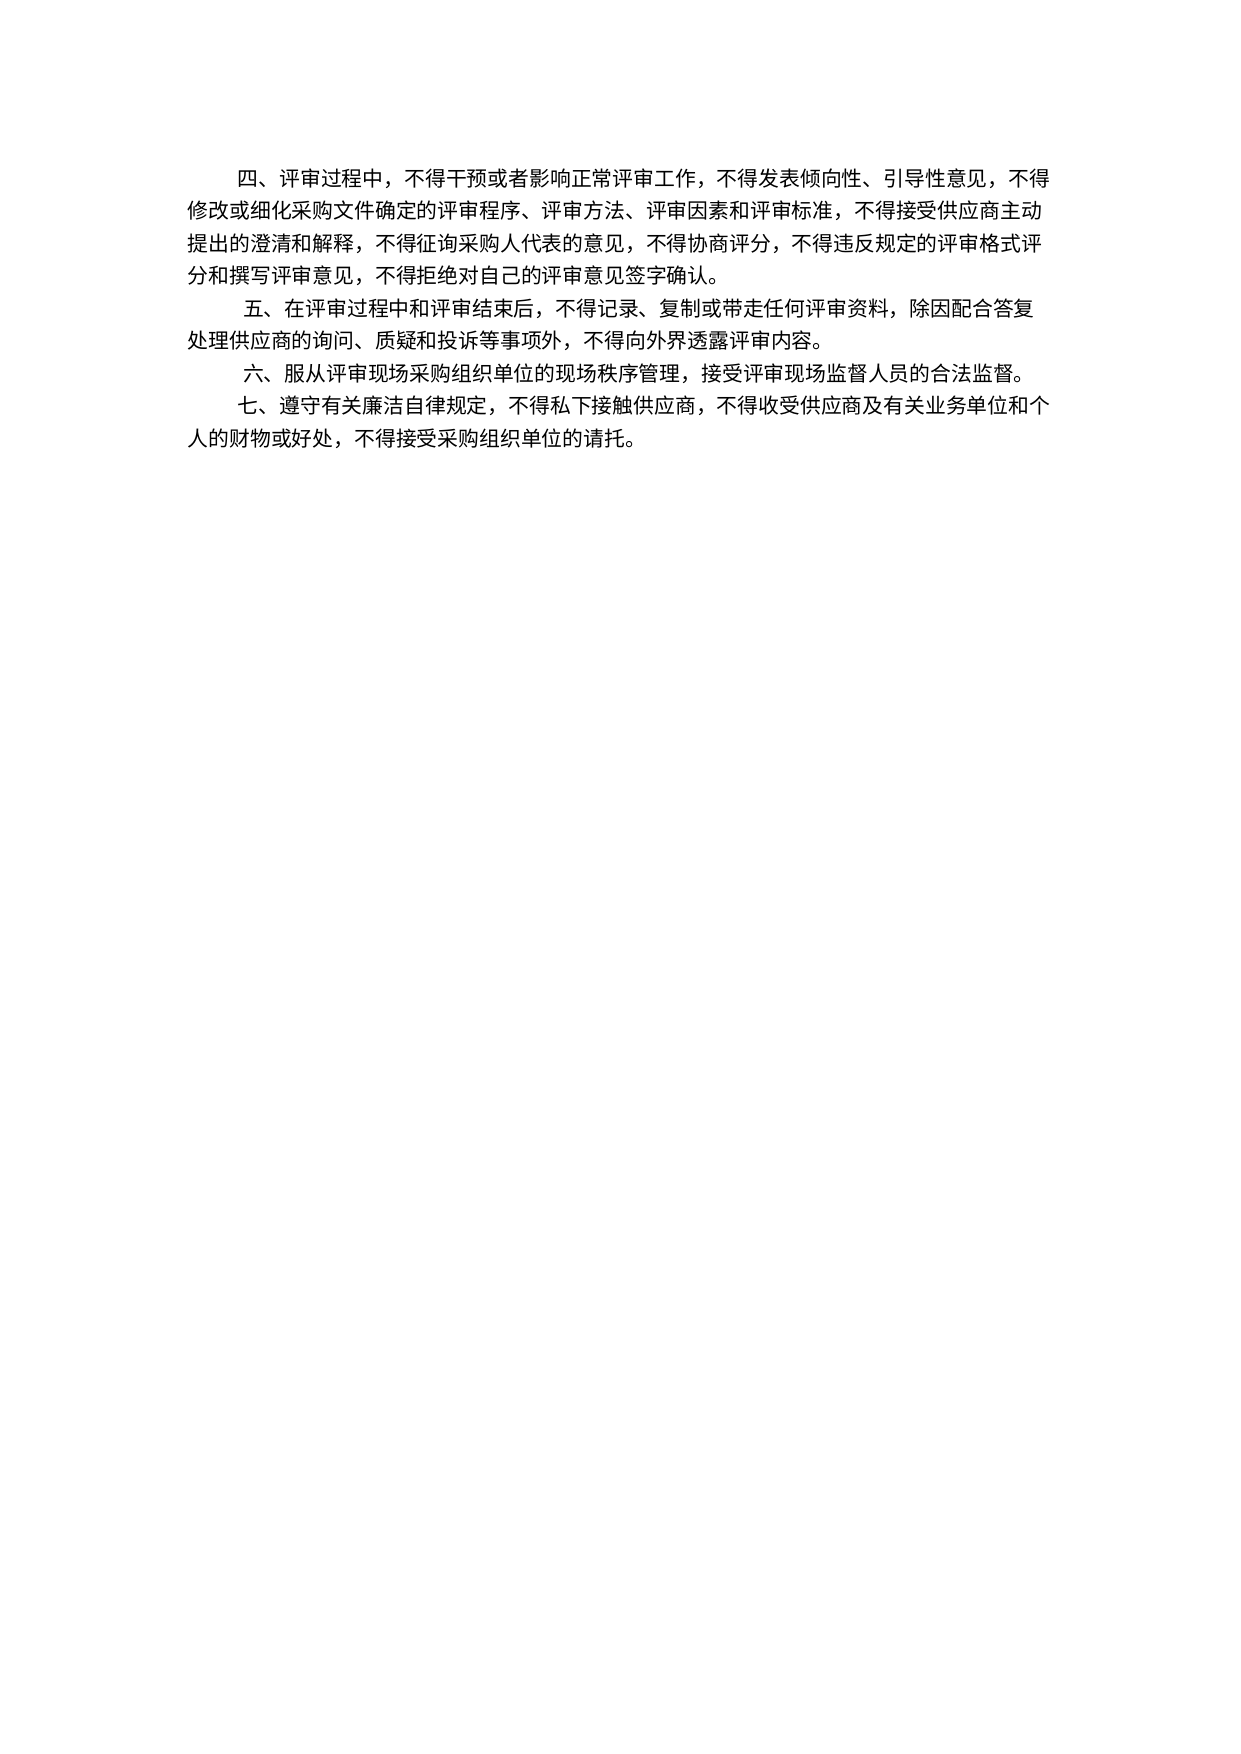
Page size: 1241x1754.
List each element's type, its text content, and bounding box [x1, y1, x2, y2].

text 五、在评审过程中和评审结束后，不得记录、复制或带走任何评审资料，除因配合答复处理供应商的询问、质疑和投诉等事项外，不得向外界透露评审内容。 [187, 292, 1053, 357]
text 七、遵守有关廉洁自律规定，不得私下接触供应商，不得收受供应商及有关业务单位和个人的财物或好处，不得接受采购组织单位的请托。 [187, 389, 1053, 454]
text 四、评审过程中，不得干预或者影响正常评审工作，不得发表倾向性、引导性意见，不得修改或细化采购文件确定的评审程序、评审方法、评审因素和评审标准，不得接受供应商主动提出的澄清和解释，不得征询采购人代表的意见，不得协商评分，不得违反规定的评审格式评分和撰写评审意见，不得拒绝对自己的评审意见签字确认。 [187, 162, 1053, 292]
text 六、服从评审现场采购组织单位的现场秩序管理，接受评审现场监督人员的合法监督。 [187, 357, 1053, 389]
